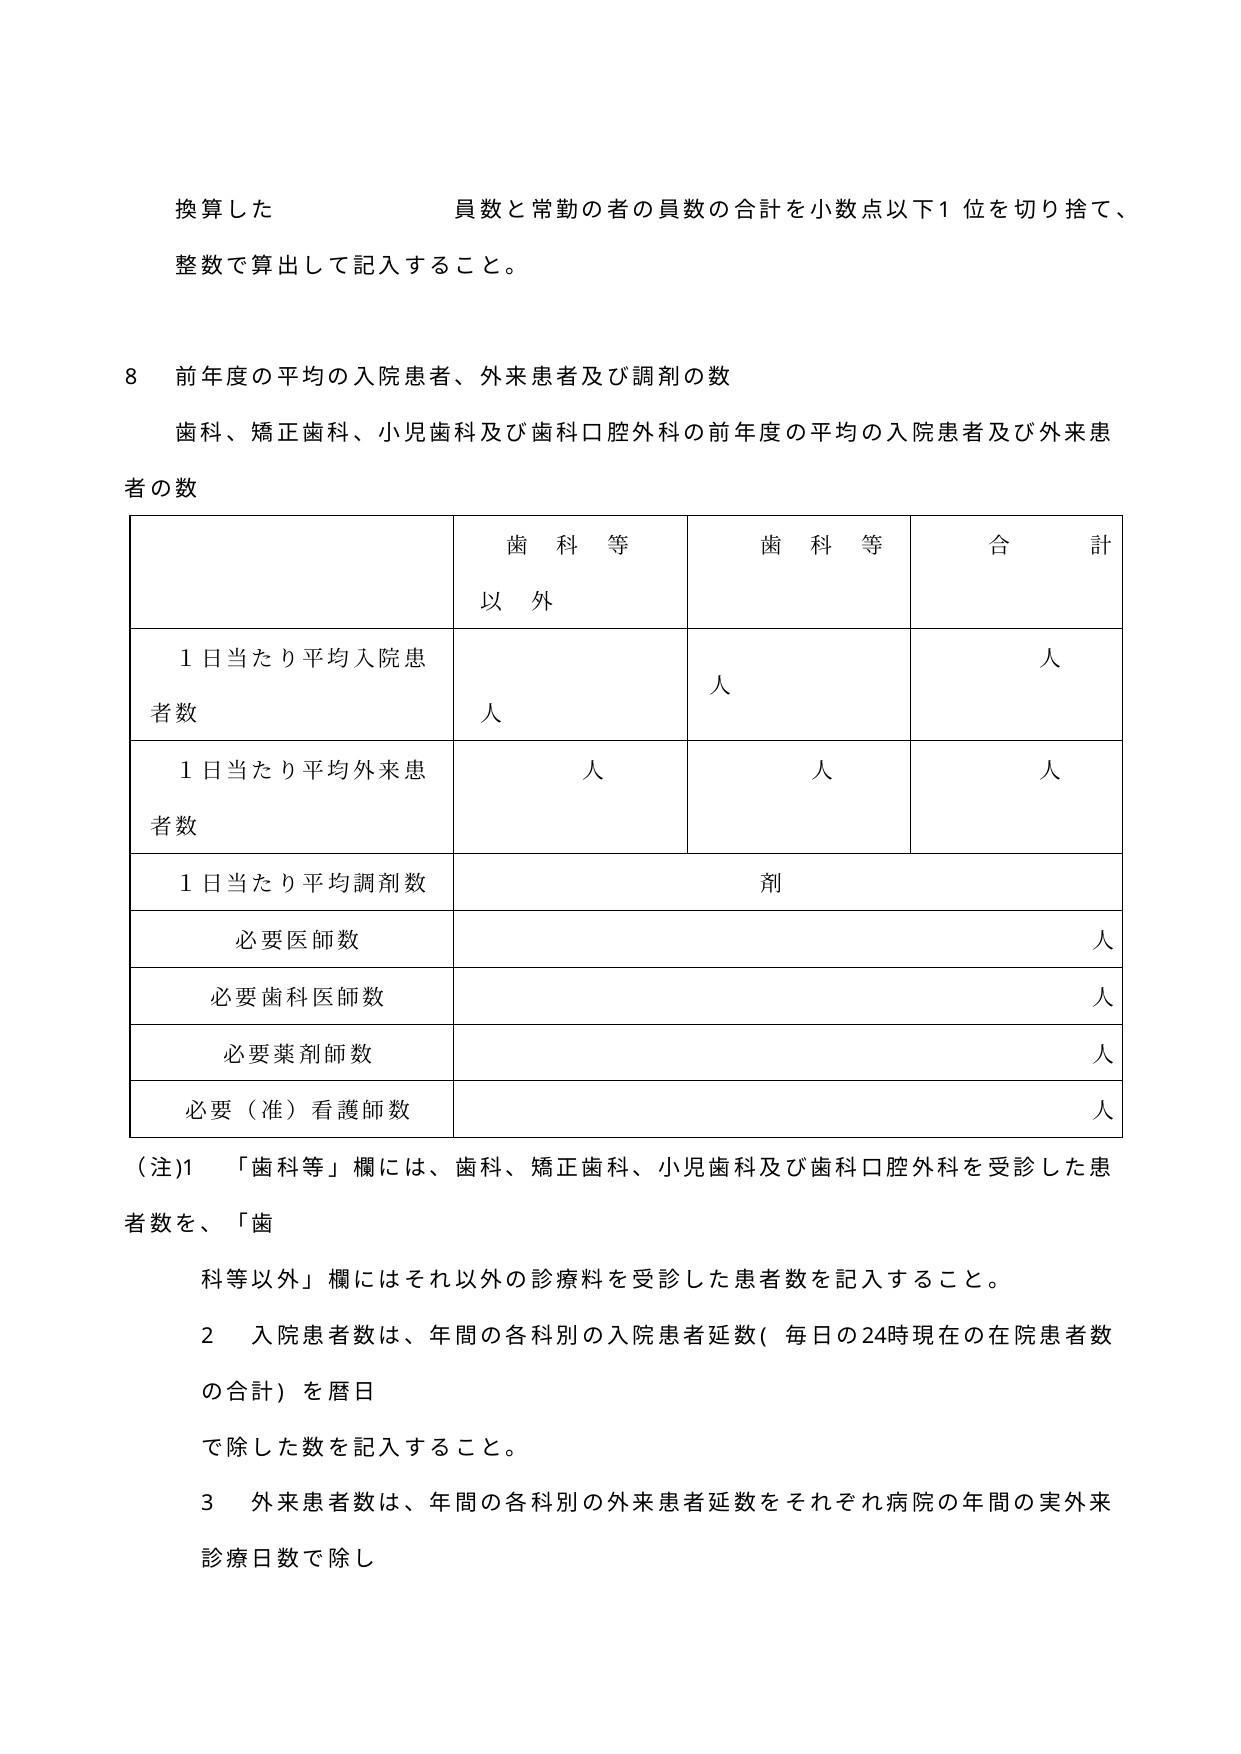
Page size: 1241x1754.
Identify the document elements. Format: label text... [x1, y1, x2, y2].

table_cell 剤 [454, 854, 1122, 910]
table_cell １日当たり平均外来患者数 [131, 741, 453, 853]
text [124, 180, 1116, 291]
table_cell 人 [454, 1025, 1122, 1080]
table_cell １日当たり平均入院患者数 [131, 629, 453, 740]
table_cell 必要薬剤師数 [131, 1025, 453, 1080]
table_cell 必要医師数 [131, 911, 453, 967]
table_cell 人 [454, 629, 687, 740]
table_cell １日当たり平均調剤数 [131, 854, 453, 910]
table_cell 人 [688, 741, 910, 853]
table_cell 人 [688, 629, 910, 740]
table_header 歯 科 等 [688, 516, 910, 627]
table_header 歯 科 等 以 外 [454, 516, 687, 627]
table_cell 必要歯科医師数 [131, 968, 453, 1023]
table_cell 人 [454, 1081, 1122, 1137]
text 歯科、矯正歯科、小児歯科及び歯科口腔外科の前年度の平均の入院患者及び外来患者の数 [124, 403, 1116, 515]
table_header 合 計 [911, 516, 1122, 627]
text 科等以外」欄にはそれ以外の診療料を受診した患者数を記入すること。 [124, 1250, 1116, 1306]
table_header [131, 516, 453, 627]
table_cell 人 [454, 968, 1122, 1023]
text （注)1 「歯科等」欄には、歯科、矯正歯科、小児歯科及び歯科口腔外科を受診した患者数を、「歯 [124, 1138, 1116, 1250]
table_cell 人 [454, 741, 687, 853]
text 3 外来患者数は、年間の各科別の外来患者延数をそれぞれ病院の年間の実外来診療日数で除し [137, 1473, 1116, 1585]
table_cell 人 [911, 741, 1122, 853]
table_cell 人 [454, 911, 1122, 967]
text 8 前年度の平均の入院患者、外来患者及び調剤の数 [124, 347, 1116, 403]
text 2 入院患者数は、年間の各科別の入院患者延数(毎日の24時現在の在院患者数の合計)を暦日 [137, 1306, 1116, 1417]
text で除した数を記入すること。 [124, 1417, 1116, 1473]
table_cell 必要（准）看護師数 [131, 1081, 453, 1137]
table_cell 人 [911, 629, 1122, 740]
